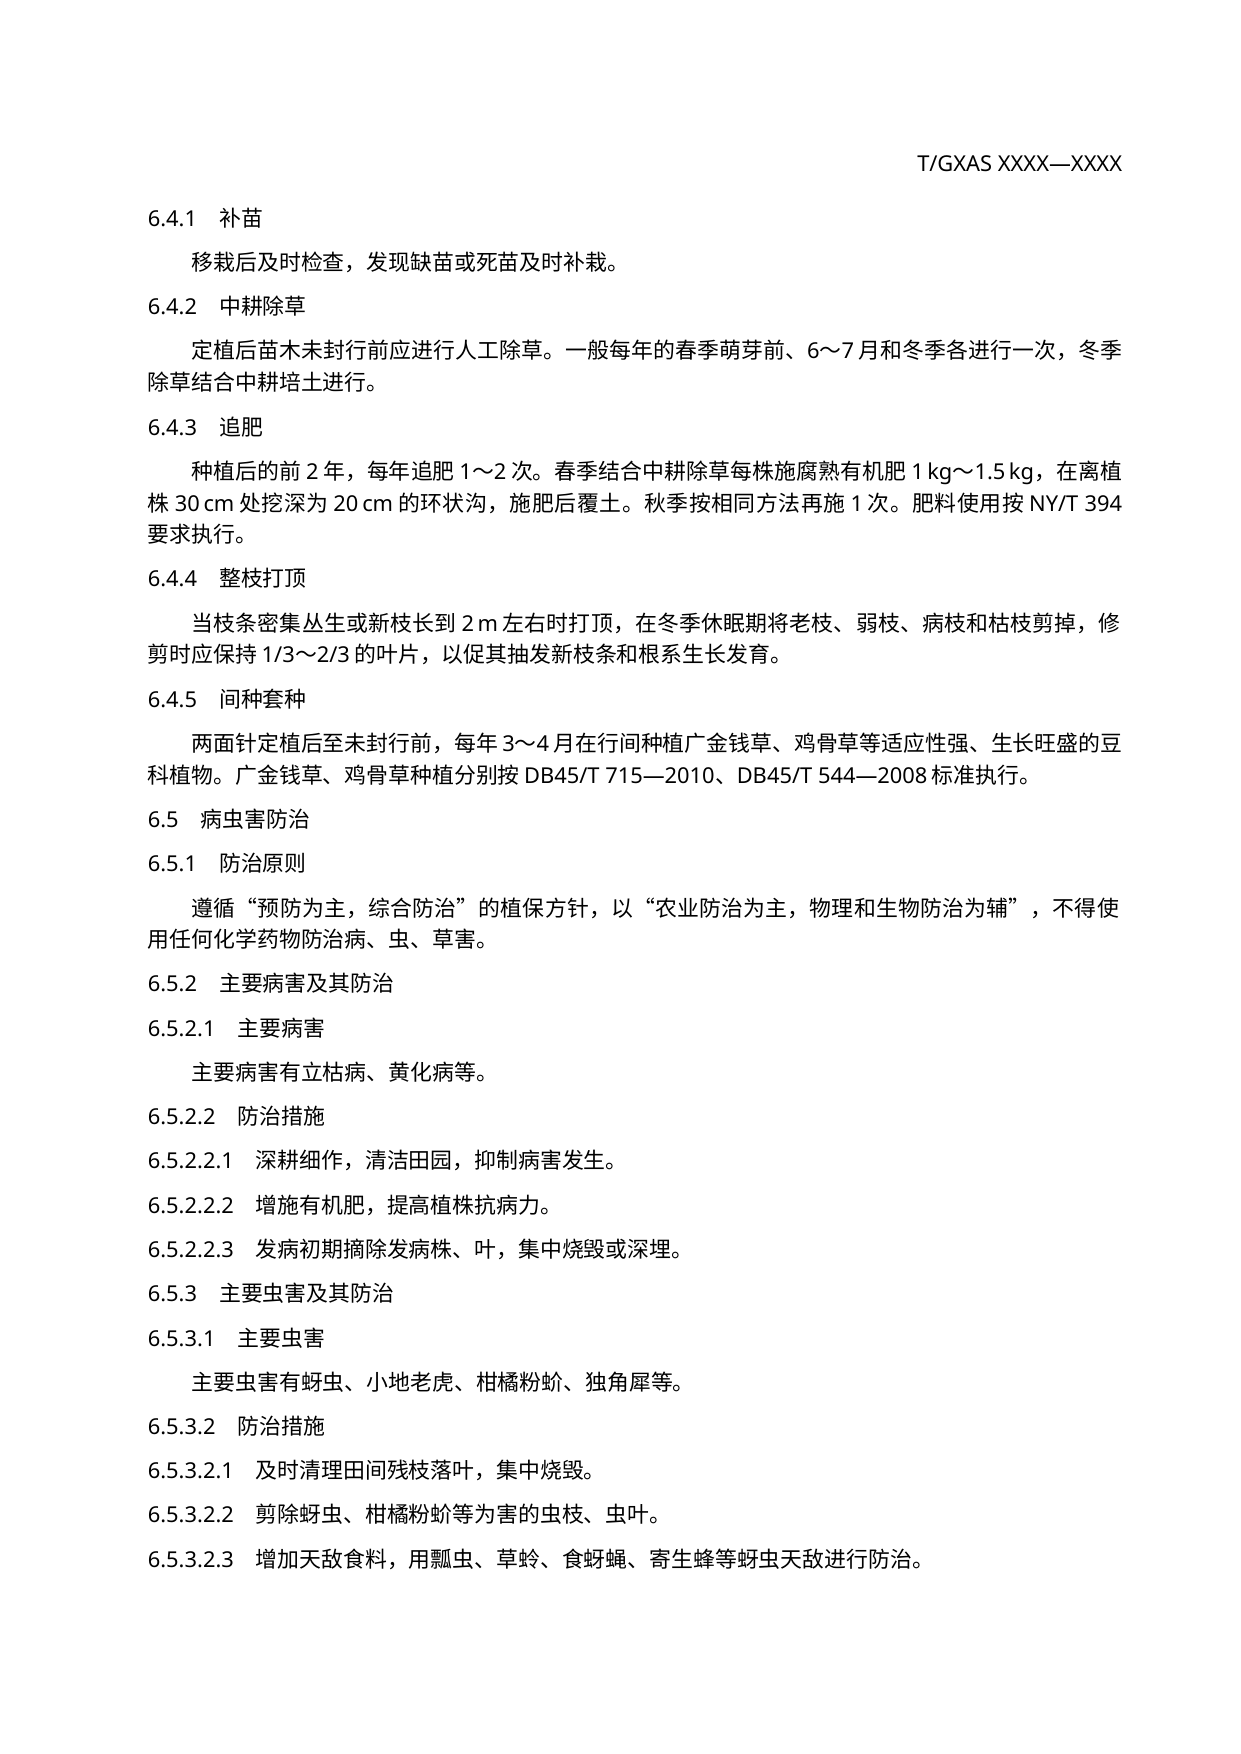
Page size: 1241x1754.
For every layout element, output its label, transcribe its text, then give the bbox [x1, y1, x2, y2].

text 种植后的前2年，每年追肥1～2次。春季结合中耕除草每株施腐熟有机肥1 kg～1.5 kg，在离植株30 cm处挖深为20 cm的环状沟，施肥后覆土。秋季按相同方法再施1次。肥料使用按NY/T 394要求执行。 [148, 454, 1122, 549]
text 当枝条密集丛生或新枝长到2 m左右时打顶，在冬季休眠期将老枝、弱枝、病枝和枯枝剪掉，修剪时应保持1/3～2/3的叶片，以促其抽发新枝条和根系生长发育。 [148, 606, 1122, 669]
text 两面针定植后至未封行前，每年3～4月在行间种植广金钱草、鸡骨草等适应性强、生长旺盛的豆科植物。广金钱草、鸡骨草种植分别按DB45/T 715—2010、DB45/T 544—2008标准执行。 [148, 726, 1122, 789]
text 主要病害有立枯病、黄化病等。 [148, 1055, 1122, 1087]
text 移栽后及时检查，发现缺苗或死苗及时补栽。 [148, 245, 1122, 277]
text 防治原则 [148, 846, 1122, 878]
text 定植后苗木未封行前应进行人工除草。一般每年的春季萌芽前、6～7月和冬季各进行一次，冬季除草结合中耕培土进行。 [148, 333, 1122, 397]
text 补苗 [148, 201, 1122, 233]
text 追肥 [148, 409, 1122, 441]
text 增加天敌食料，用瓢虫、草蛉、食蚜蝇、寄生蜂等蚜虫天敌进行防治。 [148, 1542, 1122, 1573]
text 中耕除草 [148, 289, 1122, 321]
text 防治措施 [148, 1409, 1122, 1441]
text 剪除蚜虫、柑橘粉蚧等为害的虫枝、虫叶。 [148, 1497, 1122, 1529]
text 增施有机肥，提高植株抗病力。 [148, 1188, 1122, 1219]
text 主要虫害及其防治 [148, 1276, 1122, 1308]
text 主要病害 [148, 1011, 1122, 1042]
text 发病初期摘除发病株、叶，集中烧毁或深埋。 [148, 1232, 1122, 1264]
text 主要虫害有蚜虫、小地老虎、柑橘粉蚧、独角犀等。 [148, 1365, 1122, 1396]
text 整枝打顶 [148, 561, 1122, 593]
text 主要虫害 [148, 1321, 1122, 1352]
text 间种套种 [148, 682, 1122, 713]
text 深耕细作，清洁田园，抑制病害发生。 [148, 1143, 1122, 1175]
text 遵循“预防为主，综合防治”的植保方针，以“农业防治为主，物理和生物防治为辅”，不得使用任何化学药物防治病、虫、草害。 [148, 891, 1122, 954]
text 防治措施 [148, 1099, 1122, 1131]
text 主要病害及其防治 [148, 966, 1122, 998]
text 及时清理田间残枝落叶，集中烧毁。 [148, 1453, 1122, 1485]
text 病虫害防治 [148, 802, 1122, 834]
